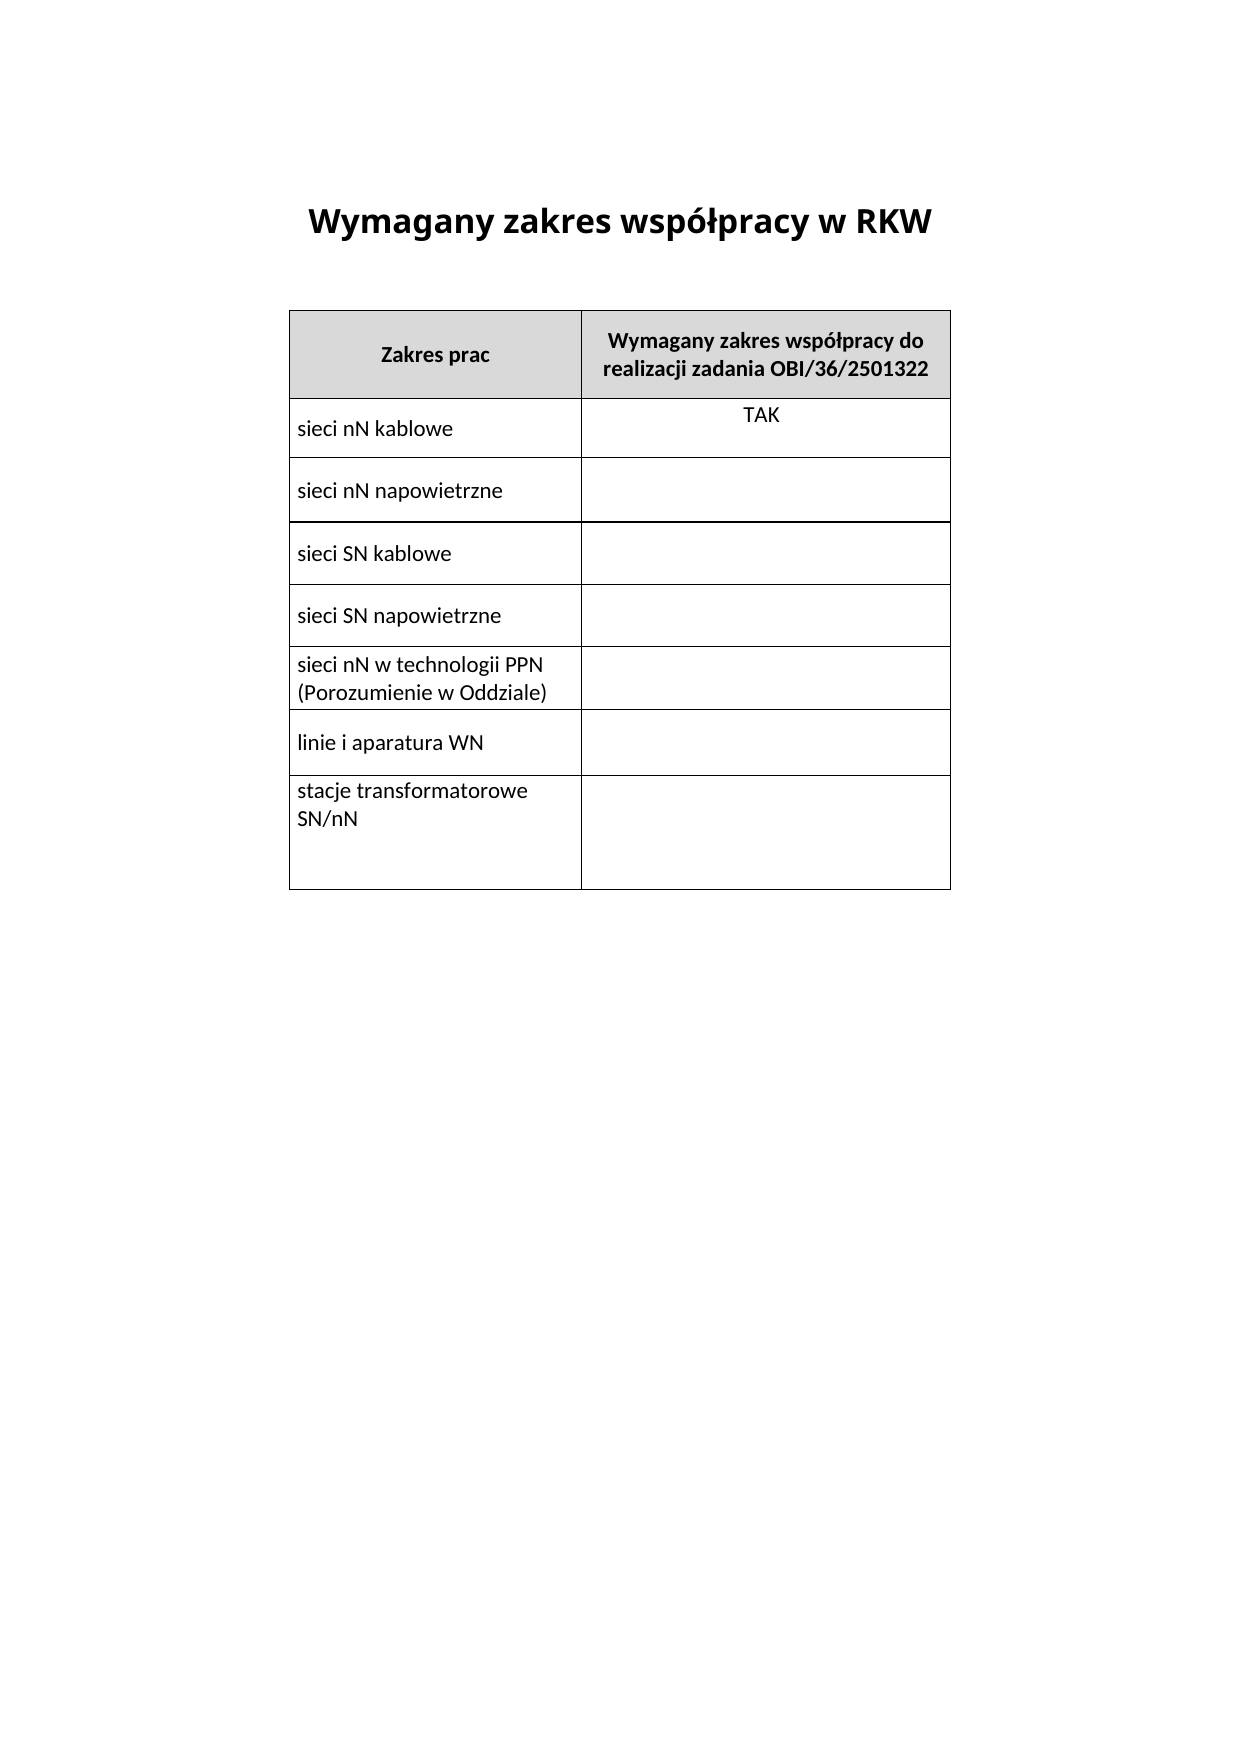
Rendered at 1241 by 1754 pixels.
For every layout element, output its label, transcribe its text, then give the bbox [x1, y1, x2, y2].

table_cell [582, 710, 950, 775]
table_header Zakres prac [290, 311, 581, 398]
table_cell stacje transformatorowe SN/nN [290, 776, 581, 888]
table_cell [582, 585, 950, 646]
table_header Wymagany zakres współpracy do realizacji zadania OBI/36/2501322 [582, 311, 950, 398]
subtitle Wymagany zakres współpracy w RKW [148, 198, 1093, 243]
table_cell sieci nN w technologii PPN (Porozumienie w Oddziale) [290, 647, 581, 708]
table_cell [582, 647, 950, 708]
table_cell sieci SN napowietrzne [290, 585, 581, 646]
table_cell TAK [582, 399, 950, 457]
table_cell sieci nN kablowe [290, 399, 581, 457]
table_cell [582, 523, 950, 584]
table_cell sieci SN kablowe [290, 523, 581, 584]
table_cell linie i aparatura WN [290, 710, 581, 775]
table_cell sieci nN napowietrzne [290, 458, 581, 521]
table_cell [582, 458, 950, 521]
table_cell [582, 776, 950, 888]
